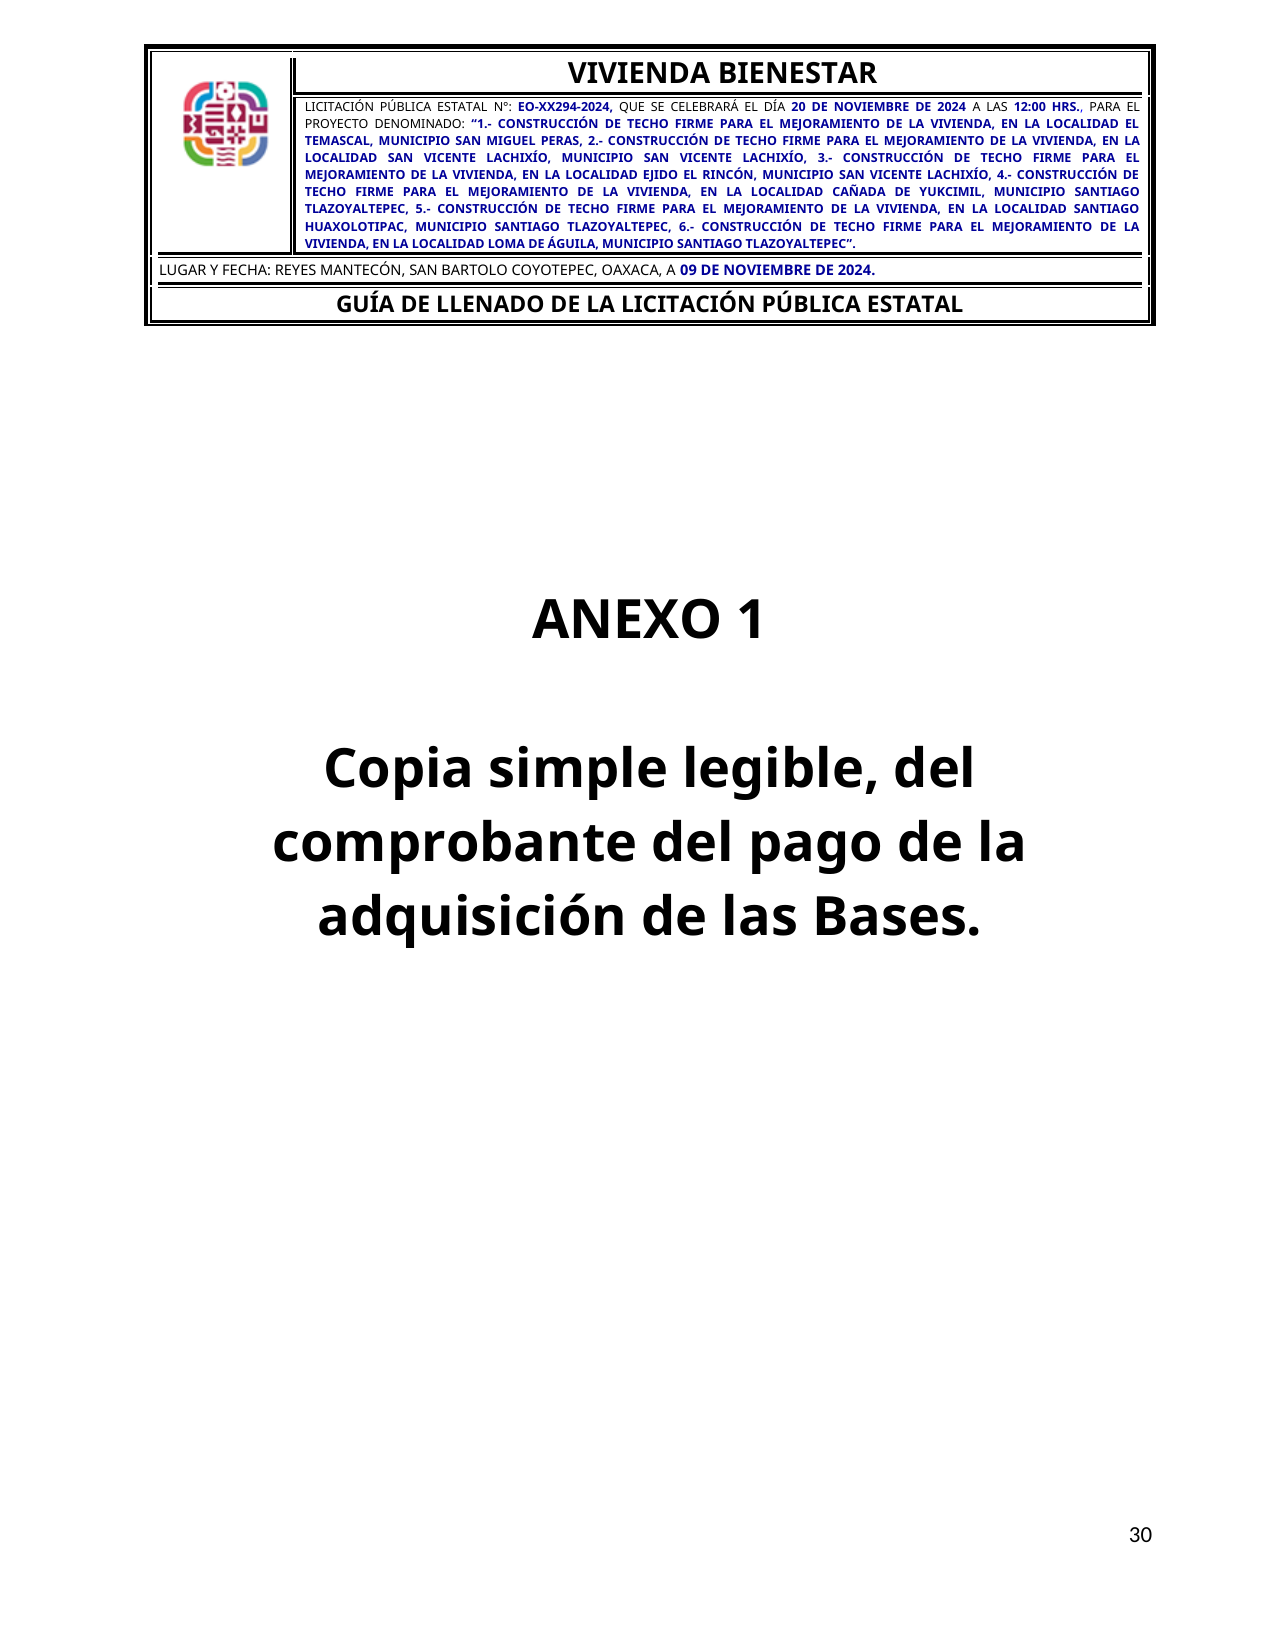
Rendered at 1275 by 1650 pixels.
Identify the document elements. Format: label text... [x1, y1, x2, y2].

text ANEXO 1 [148, 581, 1152, 654]
text Copia simple legible, del comprobante del pago de la adquisición de las Bases. [148, 729, 1152, 951]
picture [172, 73, 279, 172]
